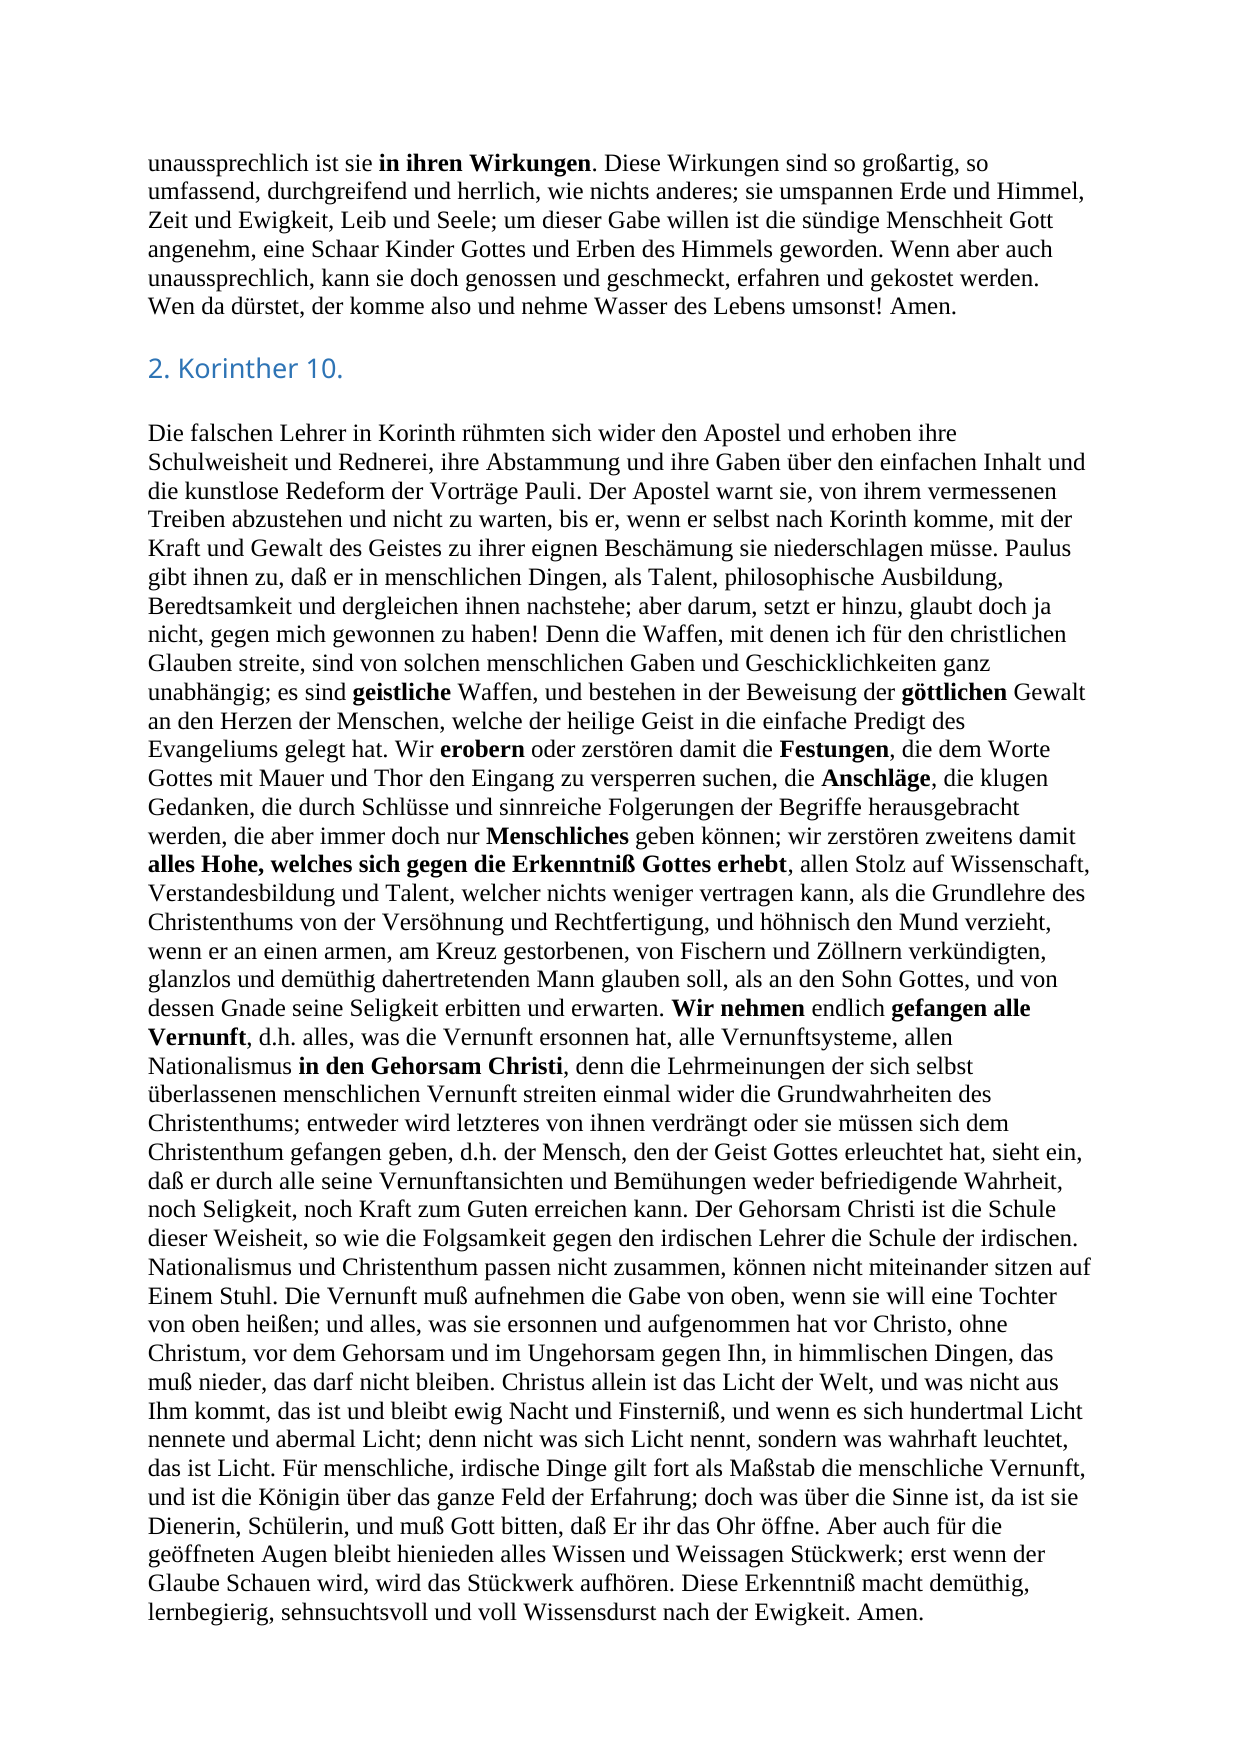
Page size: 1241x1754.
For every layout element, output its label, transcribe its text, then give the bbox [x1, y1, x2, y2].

subtitle 2. Korinther 10. [148, 349, 1093, 386]
text Die falschen Lehrer in Korinth rühmten sich wider den Apostel und erhoben ihre Schulweisheit und Rednerei, ihre Abstammung und ihre Gaben über den einfachen Inhalt und die kunstlose Redeform der Vorträge Pauli. Der Apostel warnt sie, von ihrem vermessenen Treiben abzustehen und nicht zu warten, bis er, wenn er selbst nach Korinth komme, mit der Kraft und Gewalt des Geistes zu ihrer eignen Beschämung sie niederschlagen müsse. Paulus gibt ihnen zu, daß er in menschlichen Dingen, als Talent, philosophische Ausbildung, Beredtsamkeit und dergleichen ihnen nachstehe; aber darum, setzt er hinzu, glaubt doch ja nicht, gegen mich gewonnen zu haben! Denn die Waffen, mit denen ich für den christlichen Glauben streite, sind von solchen menschlichen Gaben und Geschicklichkeiten ganz unabhängig; es sind geistliche Waffen, und bestehen in der Beweisung der göttlichen Gewalt an den Herzen der Menschen, welche der heilige Geist in die einfache Predigt des Evangeliums gelegt hat. Wir erobern oder zerstören damit die Festungen, die dem Worte Gottes mit Mauer und Thor den Eingang zu versperren suchen, die Anschläge, die klugen Gedanken, die durch Schlüsse und sinnreiche Folgerungen der Begriffe herausgebracht werden, die aber immer doch nur Menschliches geben können; wir zerstören zweitens damit alles Hohe, welches sich gegen die Erkenntniß Gottes erhebt, allen Stolz auf Wissenschaft, Verstandesbildung und Talent, welcher nichts weniger vertragen kann, als die Grundlehre des Christenthums von der Versöhnung und Rechtfertigung, und höhnisch den Mund verzieht, wenn er an einen armen, am Kreuz gestorbenen, von Fischern und Zöllnern verkündigten, glanzlos und demüthig dahertretenden Mann glauben soll, als an den Sohn Gottes, und von dessen Gnade seine Seligkeit erbitten und erwarten. Wir nehmen endlich gefangen alle Vernunft, d.h. alles, was die Vernunft ersonnen hat, alle Vernunftsysteme, allen Nationalismus in den Gehorsam Christi, denn die Lehrmeinungen der sich selbst überlassenen menschlichen Vernunft streiten einmal wider die Grundwahrheiten des Christenthums; entweder wird letzteres von ihnen verdrängt oder sie müssen sich dem Christenthum gefangen geben, d.h. der Mensch, den der Geist Gottes erleuchtet hat, sieht ein, daß er durch alle seine Vernunftansichten und Bemühungen weder befriedigende Wahrheit, noch Seligkeit, noch Kraft zum Guten erreichen kann. Der Gehorsam Christi ist die Schule dieser Weisheit, so wie die Folgsamkeit gegen den irdischen Lehrer die Schule der irdischen. Nationalismus und Christenthum passen nicht zusammen, können nicht miteinander sitzen auf Einem Stuhl. Die Vernunft muß aufnehmen die Gabe von oben, wenn sie will eine Tochter von oben heißen; und alles, was sie ersonnen und aufgenommen hat vor Christo, ohne Christum, vor dem Gehorsam und im Ungehorsam gegen Ihn, in himmlischen Dingen, das muß nieder, das darf nicht bleiben. Christus allein ist das Licht der Welt, und was nicht aus Ihm kommt, das ist und bleibt ewig Nacht und Finsterniß, und wenn es sich hundertmal Licht nennete und abermal Licht; denn nicht was sich Licht nennt, sondern was wahrhaft leuchtet, das ist Licht. Für menschliche, irdische Dinge gilt fort als Maßstab die menschliche Vernunft, und ist die Königin über das ganze Feld der Erfahrung; doch was über die Sinne ist, da ist sie Dienerin, Schülerin, und muß Gott bitten, daß Er ihr das Ohr öffne. Aber auch für die geöffneten Augen bleibt hienieden alles Wissen und Weissagen Stückwerk; erst wenn der Glaube Schauen wird, wird das Stückwerk aufhören. Diese Erkenntniß macht demüthig, lernbegierig, sehnsuchtsvoll und voll Wissensdurst nach der Ewigkeit. Amen. [148, 418, 1093, 1626]
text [148, 148, 1093, 320]
